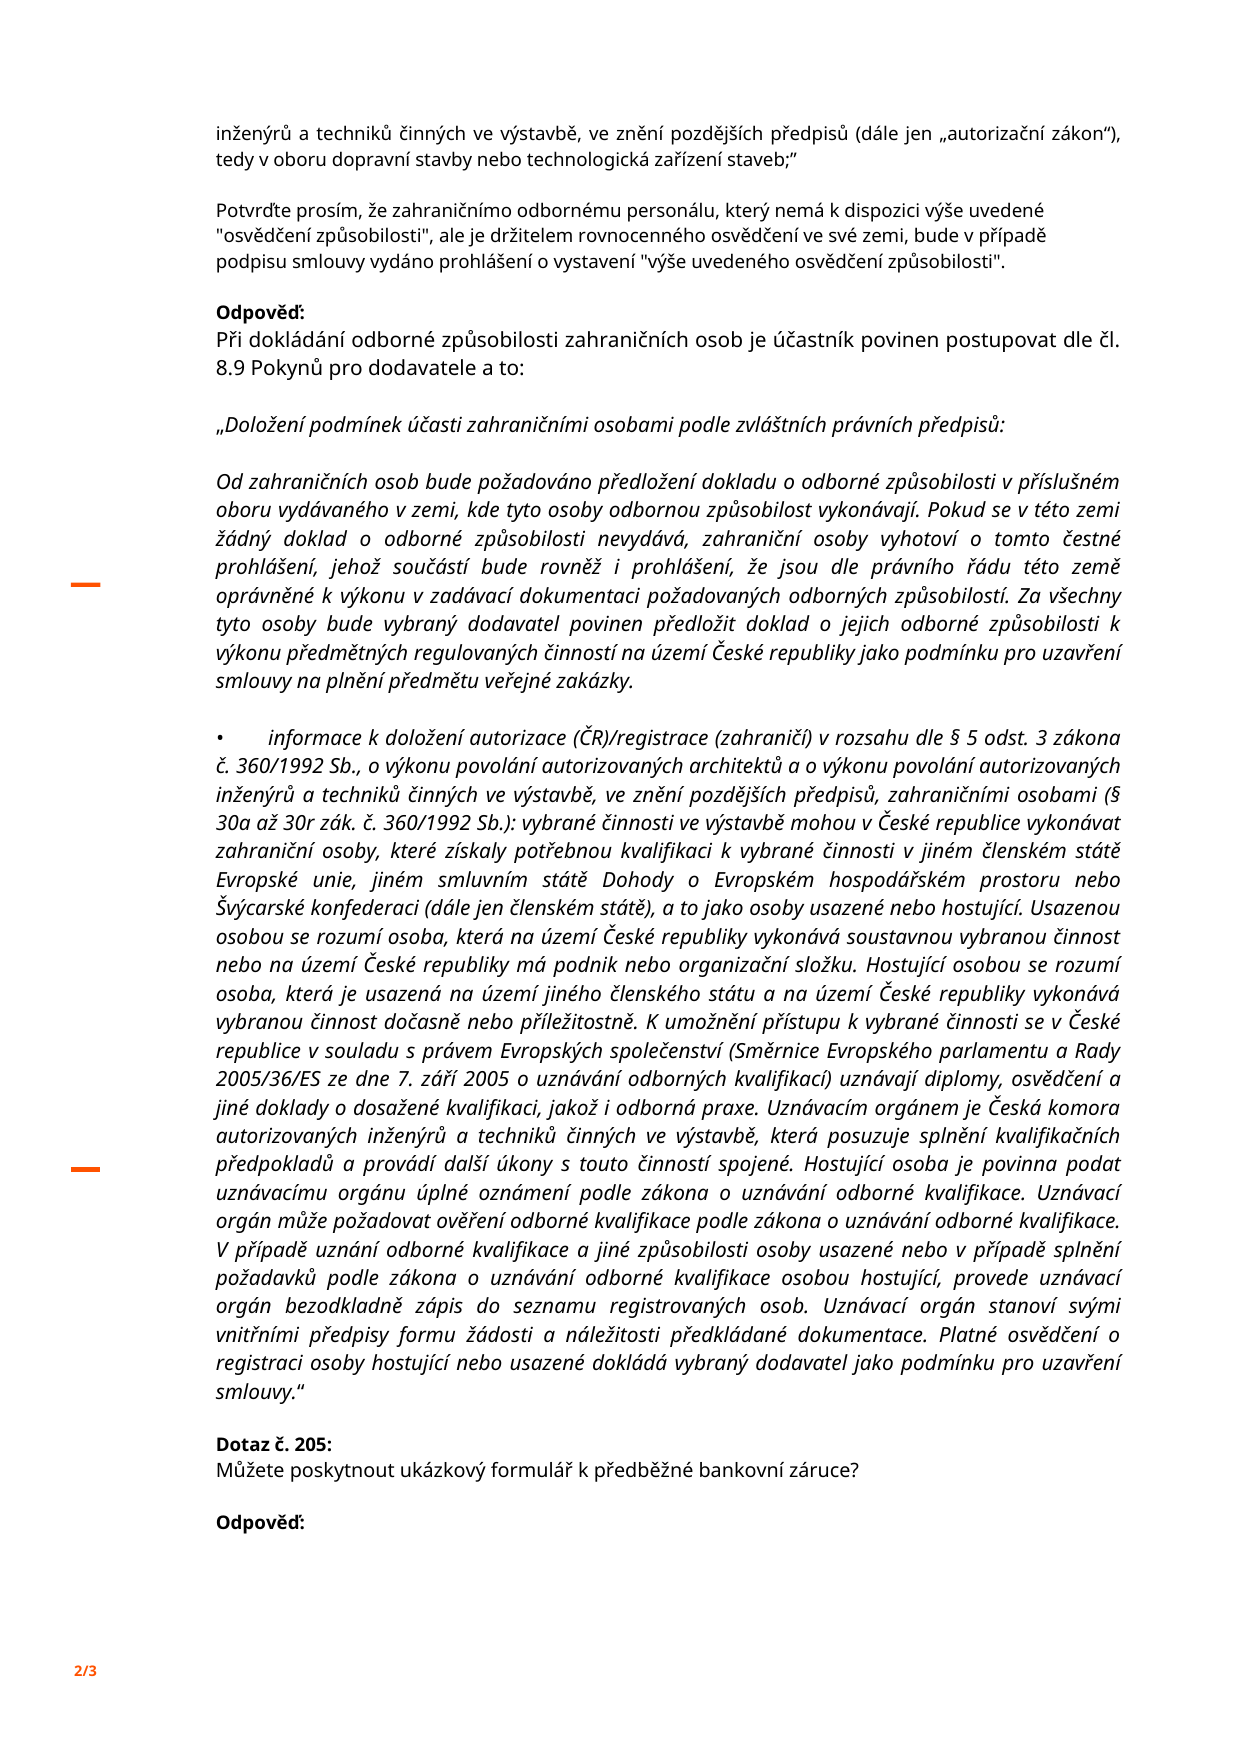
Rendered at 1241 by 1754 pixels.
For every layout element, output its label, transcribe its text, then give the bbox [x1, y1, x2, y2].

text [216, 121, 1122, 172]
text „Doložení podmínek účasti zahraničními osobami podle zvláštních právních předpisů: [216, 410, 1122, 438]
text Odpověď: [216, 299, 1122, 325]
text Můžete poskytnout ukázkový formulář k předběžné bankovní záruce? [216, 1456, 1122, 1483]
text • informace k doložení autorizace (ČR)/registrace (zahraničí) v rozsahu dle § 5 odst. 3 zákona č. 360/1992 Sb., o výkonu povolání autorizovaných architektů a o výkonu povolání autorizovaných inženýrů a techniků činných ve výstavbě, ve znění pozdějších předpisů, zahraničními osobami (§ 30a až 30r zák. č. 360/1992 Sb.): vybrané činnosti ve výstavbě mohou v České republice vykonávat zahraniční osoby, které získaly potřebnou kvalifikaci k vybrané činnosti v jiném členském státě Evropské unie, jiném smluvním státě Dohody o Evropském hospodářském prostoru nebo Švýcarské konfederaci (dále jen členském státě), a to jako osoby usazené nebo hostující. Usazenou osobou se rozumí osoba, která na území České republiky vykonává soustavnou vybranou činnost nebo na území České republiky má podnik nebo organizační složku. Hostující osobou se rozumí osoba, která je usazená na území jiného členského státu a na území České republiky vykonává vybranou činnost dočasně nebo příležitostně. K umožnění přístupu k vybrané činnosti se v České republice v souladu s právem Evropských společenství (Směrnice Evropského parlamentu a Rady 2005/36/ES ze dne 7. září 2005 o uznávání odborných kvalifikací) uznávají diplomy, osvědčení a jiné doklady o dosažené kvalifikaci, jakož i odborná praxe. Uznávacím orgánem je Česká komora autorizovaných inženýrů a techniků činných ve výstavbě, která posuzuje splnění kvalifikačních předpokladů a provádí další úkony s touto činností spojené. Hostující osoba je povinna podat uznávacímu orgánu úplné oznámení podle zákona o uznávání odborné kvalifikace. Uznávací orgán může požadovat ověření odborné kvalifikace podle zákona o uznávání odborné kvalifikace. V případě uznání odborné kvalifikace a jiné způsobilosti osoby usazené nebo v případě splnění požadavků podle zákona o uznávání odborné kvalifikace osobou hostující, provede uznávací orgán bezodkladně zápis do seznamu registrovaných osob. Uznávací orgán stanoví svými vnitřními předpisy formu žádosti a náležitosti předkládané dokumentace. Platné osvědčení o registraci osoby hostující nebo usazené dokládá vybraný dodavatel jako podmínku pro uzavření smlouvy.“ [216, 723, 1122, 1405]
text Dotaz č. 205: [216, 1431, 1122, 1456]
text Při dokládání odborné způsobilosti zahraničních osob je účastník povinen postupovat dle čl. 8.9 Pokynů pro dodavatele a to: [216, 325, 1122, 382]
text Od zahraničních osob bude požadováno předložení dokladu o odborné způsobilosti v příslušném oboru vydávaného v zemi, kde tyto osoby odbornou způsobilost vykonávají. Pokud se v této zemi žádný doklad o odborné způsobilosti nevydává, zahraniční osoby vyhotoví o tomto čestné prohlášení, jehož součástí bude rovněž i prohlášení, že jsou dle právního řádu této země oprávněné k výkonu v zadávací dokumentaci požadovaných odborných způsobilostí. Za všechny tyto osoby bude vybraný dodavatel povinen předložit doklad o jejich odborné způsobilosti k výkonu předmětných regulovaných činností na území České republiky jako podmínku pro uzavření smlouvy na plnění předmětu veřejné zakázky. [216, 467, 1122, 694]
text Odpověď: [216, 1509, 1122, 1534]
text Potvrďte prosím, že zahraničnímo odbornému personálu, který nemá k dispozici výše uvedené "osvědčení způsobilosti", ale je držitelem rovnocenného osvědčení ve své zemi, bude v případě podpisu smlouvy vydáno prohlášení o vystavení "výše uvedeného osvědčení způsobilosti". [216, 197, 1122, 274]
